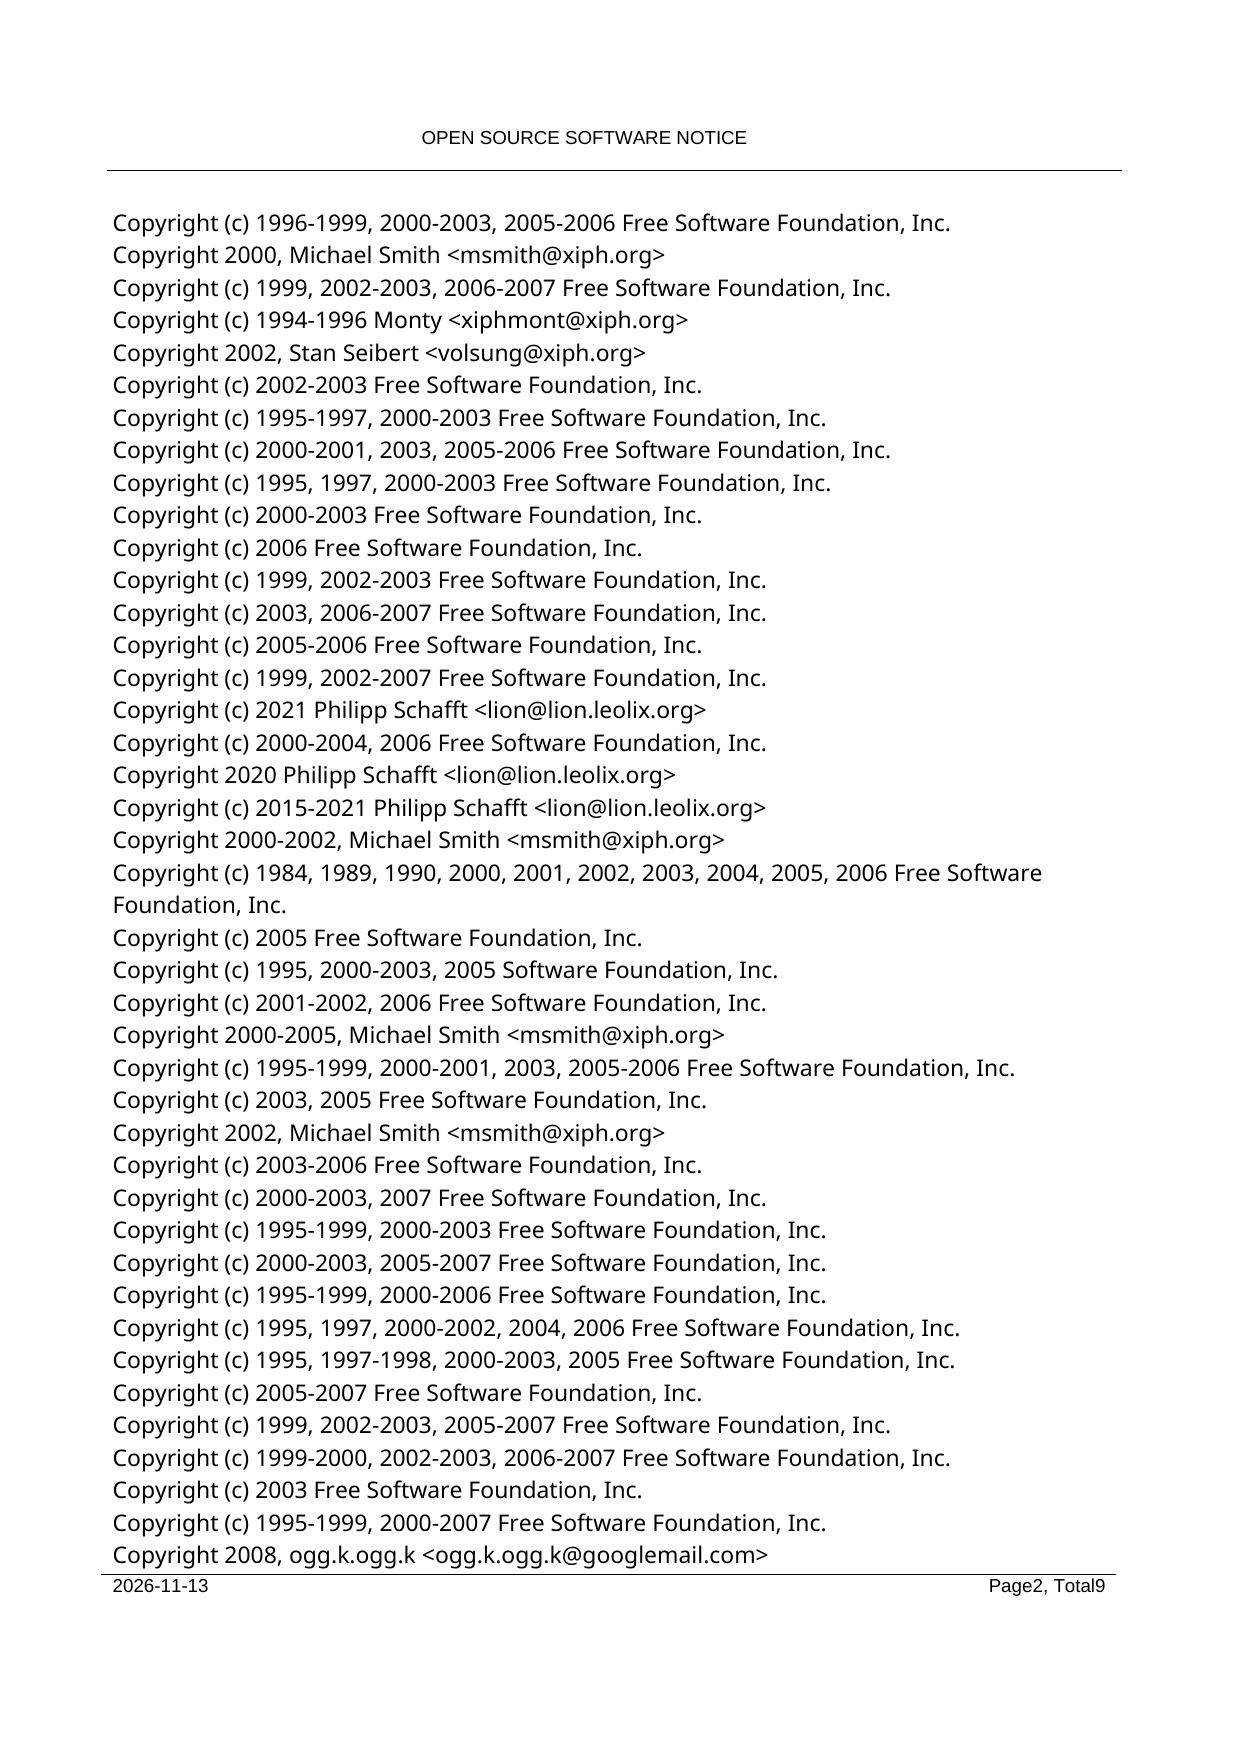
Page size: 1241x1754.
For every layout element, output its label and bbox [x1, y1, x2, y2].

text [112, 206, 1128, 1571]
